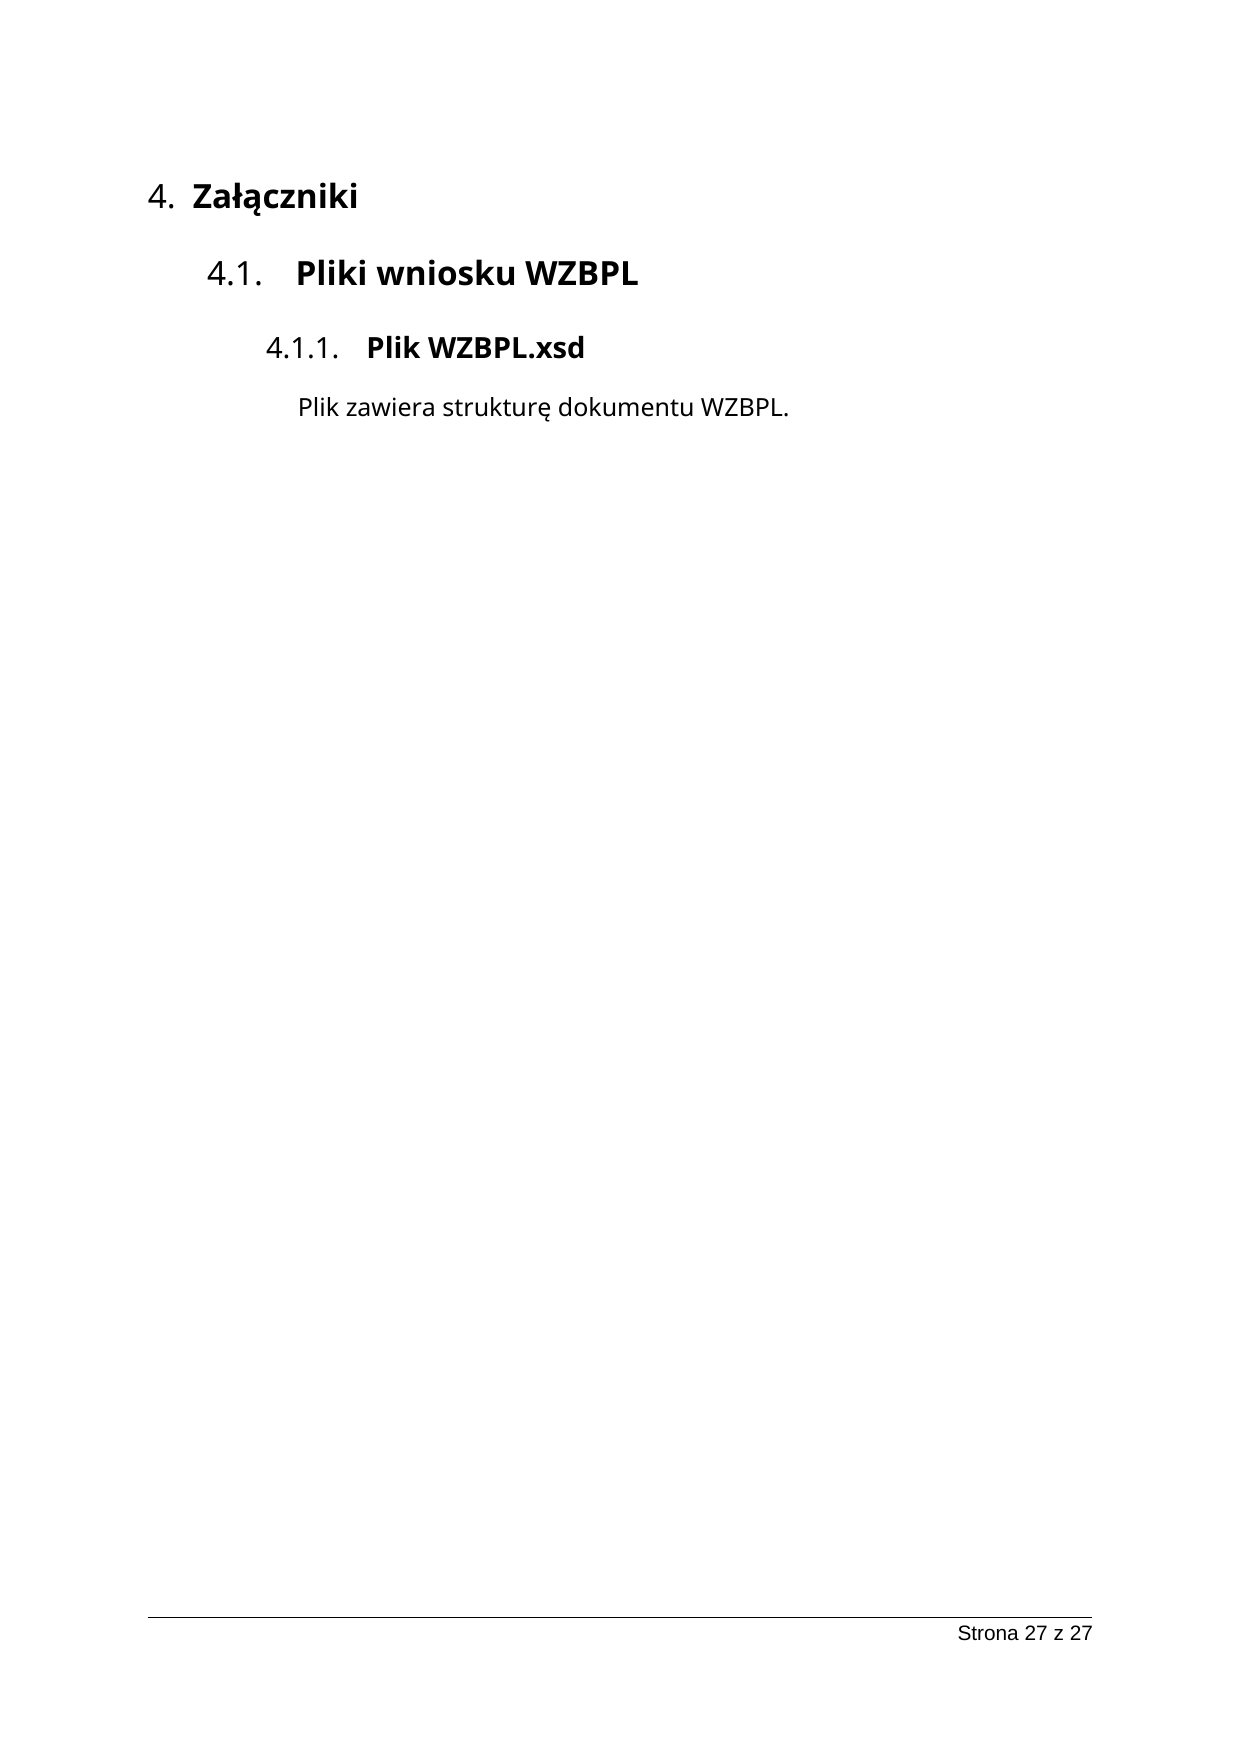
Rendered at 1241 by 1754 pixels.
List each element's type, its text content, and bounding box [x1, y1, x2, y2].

text Plik zawiera strukturę dokumentu WZBPL. [298, 389, 1092, 423]
subtitle Plik WZBPL.xsd [266, 327, 1092, 367]
subtitle Pliki wniosku WZBPL [207, 250, 1092, 295]
subtitle Załączniki [148, 173, 1092, 218]
